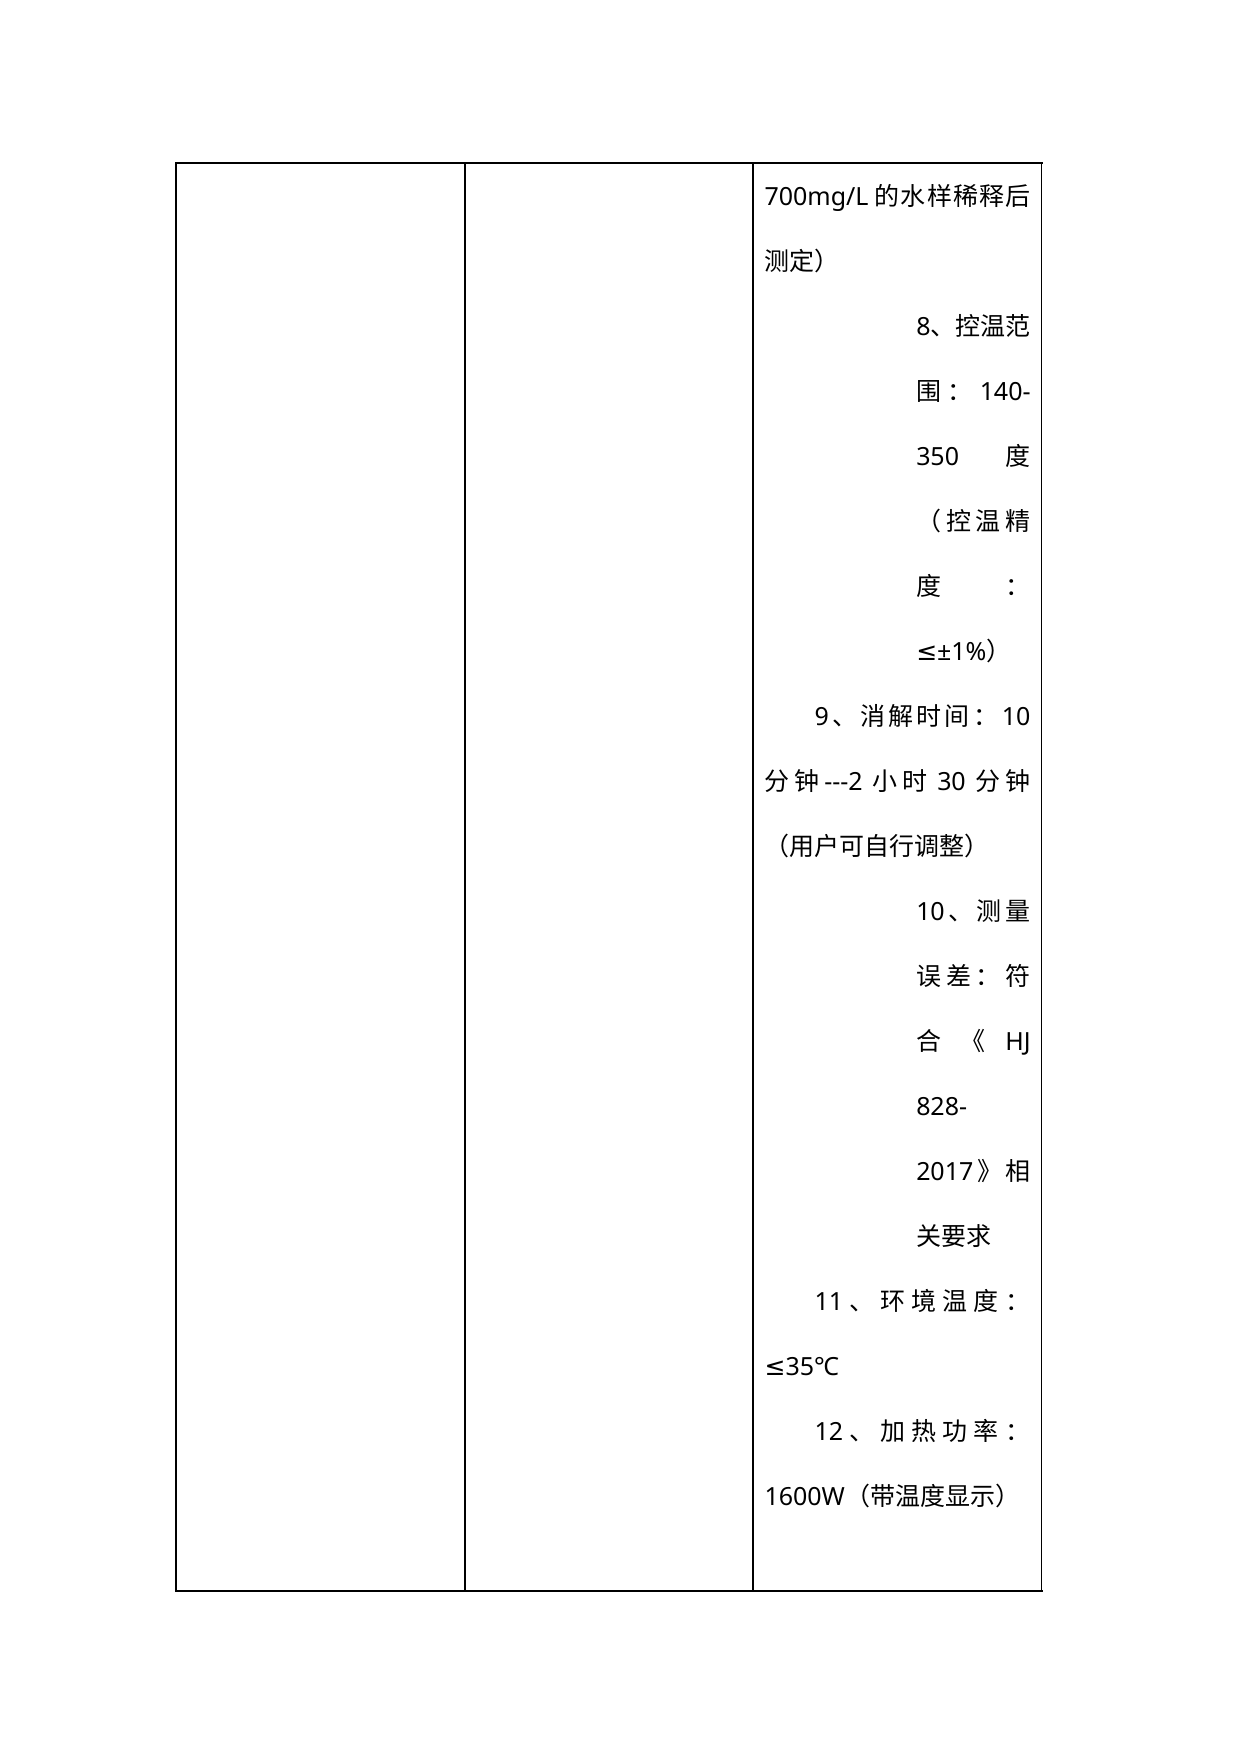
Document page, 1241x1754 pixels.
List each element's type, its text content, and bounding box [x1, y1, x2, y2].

table_cell [466, 164, 752, 1590]
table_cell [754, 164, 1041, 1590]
table_cell 1 [177, 164, 464, 1590]
